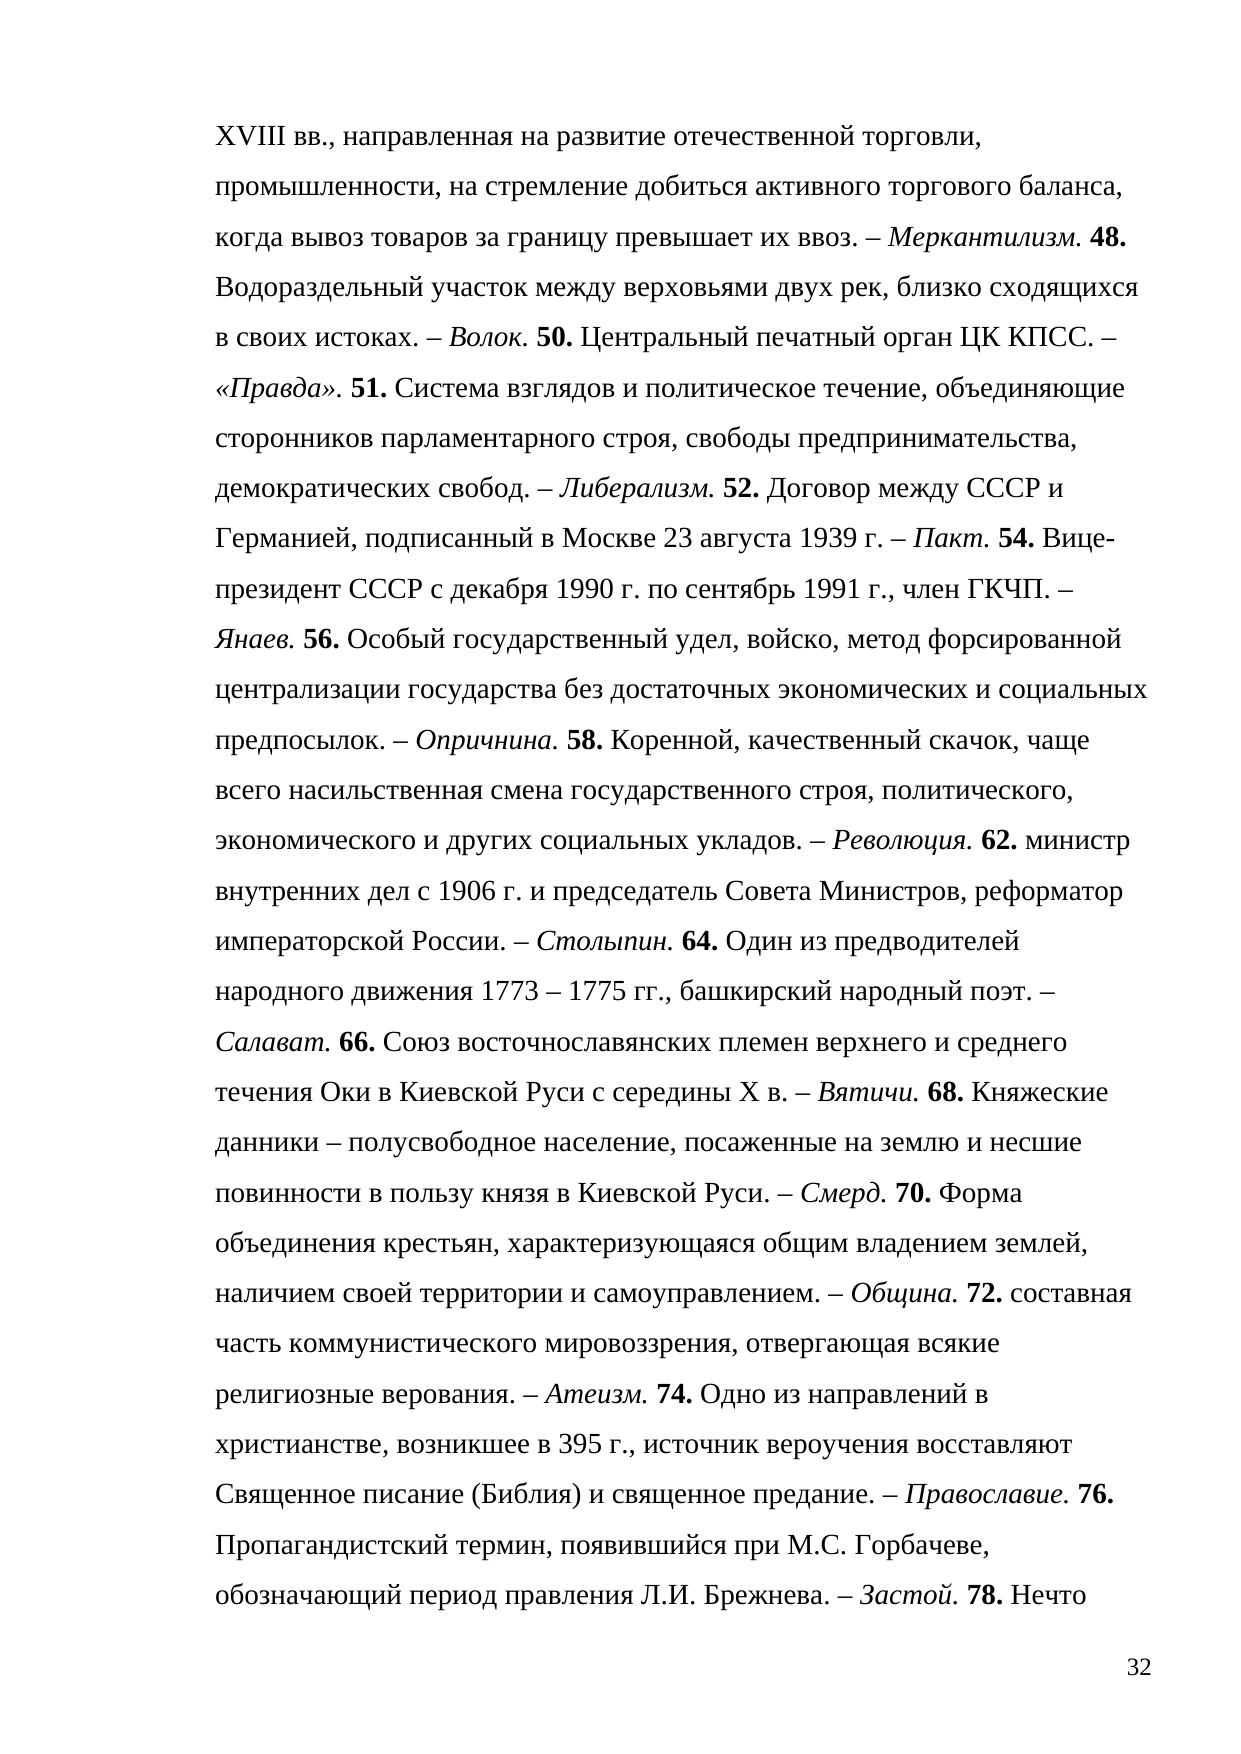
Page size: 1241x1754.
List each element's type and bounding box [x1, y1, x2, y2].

text [215, 118, 1152, 1611]
